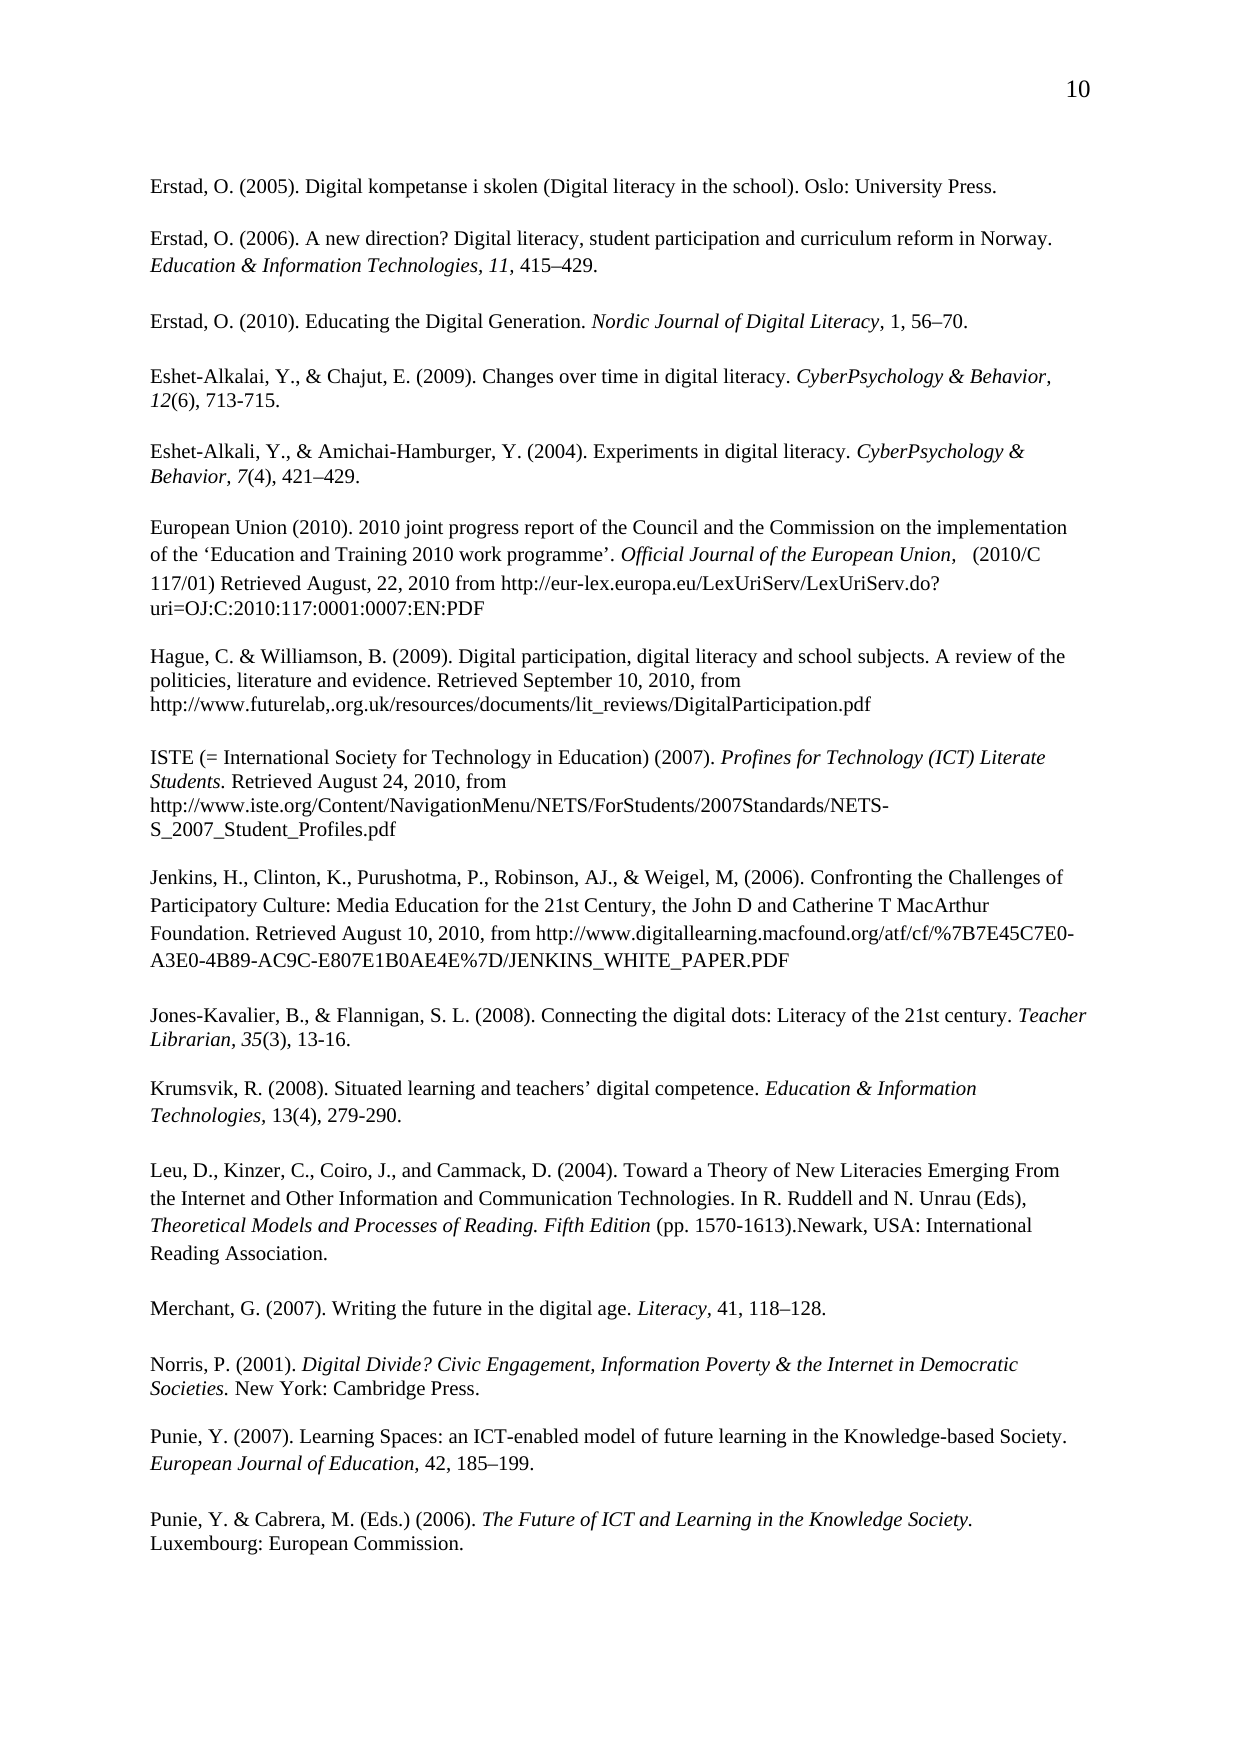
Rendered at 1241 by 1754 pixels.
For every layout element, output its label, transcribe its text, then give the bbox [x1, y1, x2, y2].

text Jenkins, H., Clinton, K., Purushotma, P., Robinson, AJ., & Weigel, M, (2006). Confronting the Challenges of Participatory Culture: Media Education for the 21st Century, the John D and Catherine T MacArthur Foundation. Retrieved August 10, 2010, from http://www.digitallearning.macfound.org/atf/cf/%7B7E45C7E0-A3E0-4B89-AC9C-E807E1B0AE4E%7D/JENKINS_WHITE_PAPER.PDF [150, 865, 1090, 972]
text Punie, Y. & Cabrera, M. (Eds.) (2006). The Future of ICT and Learning in the Knowledge Society. Luxembourg: European Commission. [150, 1506, 1090, 1554]
text Punie, Y. (2007). Learning Spaces: an ICT-enabled model of future learning in the Knowledge-based Society. European Journal of Education, 42, 185–199. [150, 1424, 1090, 1475]
text Eshet-Alkalai, Y., & Chajut, E. (2009). Changes over time in digital literacy. CyberPsychology & Behavior, 12(6), 713-715. [150, 364, 1090, 412]
text Norris, P. (2001). Digital Divide? Civic Engagement, Information Poverty & the Internet in Democratic Societies. New York: Cambridge Press. [150, 1351, 1090, 1399]
text Jones-Kavalier, B., & Flannigan, S. L. (2008). Connecting the digital dots: Literacy of the 21st century. Teacher Librarian, 35(3), 13-16. [150, 1003, 1090, 1051]
text Leu, D., Kinzer, C., Coiro, J., and Cammack, D. (2004). Toward a Theory of New Literacies Emerging From the Internet and Other Information and Communication Technologies. In R. Ruddell and N. Unrau (Eds), Theoretical Models and Processes of Reading. Fifth Edition (pp. 1570-1613).Newark, USA: International Reading Association. [150, 1158, 1090, 1265]
text Erstad, O. (2005). Digital kompetanse i skolen (Digital literacy in the school). Oslo: University Press. [150, 174, 1090, 198]
text Hague, C. & Williamson, B. (2009). Digital participation, digital literacy and school subjects. A review of the politicies, literature and evidence. Retrieved September 10, 2010, from http://www.futurelab,.org.uk/resources/documents/lit_reviews/DigitalParticipation.pdf [150, 644, 1090, 716]
text Krumsvik, R. (2008). Situated learning and teachers’ digital competence. Education & Information Technologies, 13(4), 279-290. [150, 1075, 1090, 1127]
text European Union (2010). 2010 joint progress report of the Council and the Commission on the implementation of the ‘Education and Training 2010 work programme’. Official Journal of the European Union, (2010/C 117/01) Retrieved August, 22, 2010 from http://eur-lex.europa.eu/LexUriServ/LexUriServ.do?uri=OJ:C:2010:117:0001:0007:EN:PDF [150, 515, 1090, 620]
text Erstad, O. (2010). Educating the Digital Generation. Nordic Journal of Digital Literacy, 1, 56–70. [150, 308, 1090, 333]
text Eshet-Alkali, Y., & Amichai-Hamburger, Y. (2004). Experiments in digital literacy. CyberPsychology & Behavior, 7(4), 421–429. [150, 439, 1090, 488]
text Merchant, G. (2007). Writing the future in the digital age. Literacy, 41, 118–128. [150, 1296, 1090, 1320]
text ISTE (= International Society for Technology in Education) (2007). Profines for Technology (ICT) Literate Students. Retrieved August 24, 2010, from http://www.iste.org/Content/NavigationMenu/NETS/ForStudents/2007Standards/NETS-S_2007_Student_Profiles.pdf [150, 745, 1090, 841]
text Erstad, O. (2006). A new direction? Digital literacy, student participation and curriculum reform in Norway. Education & Information Technologies, 11, 415–429. [150, 226, 1090, 277]
